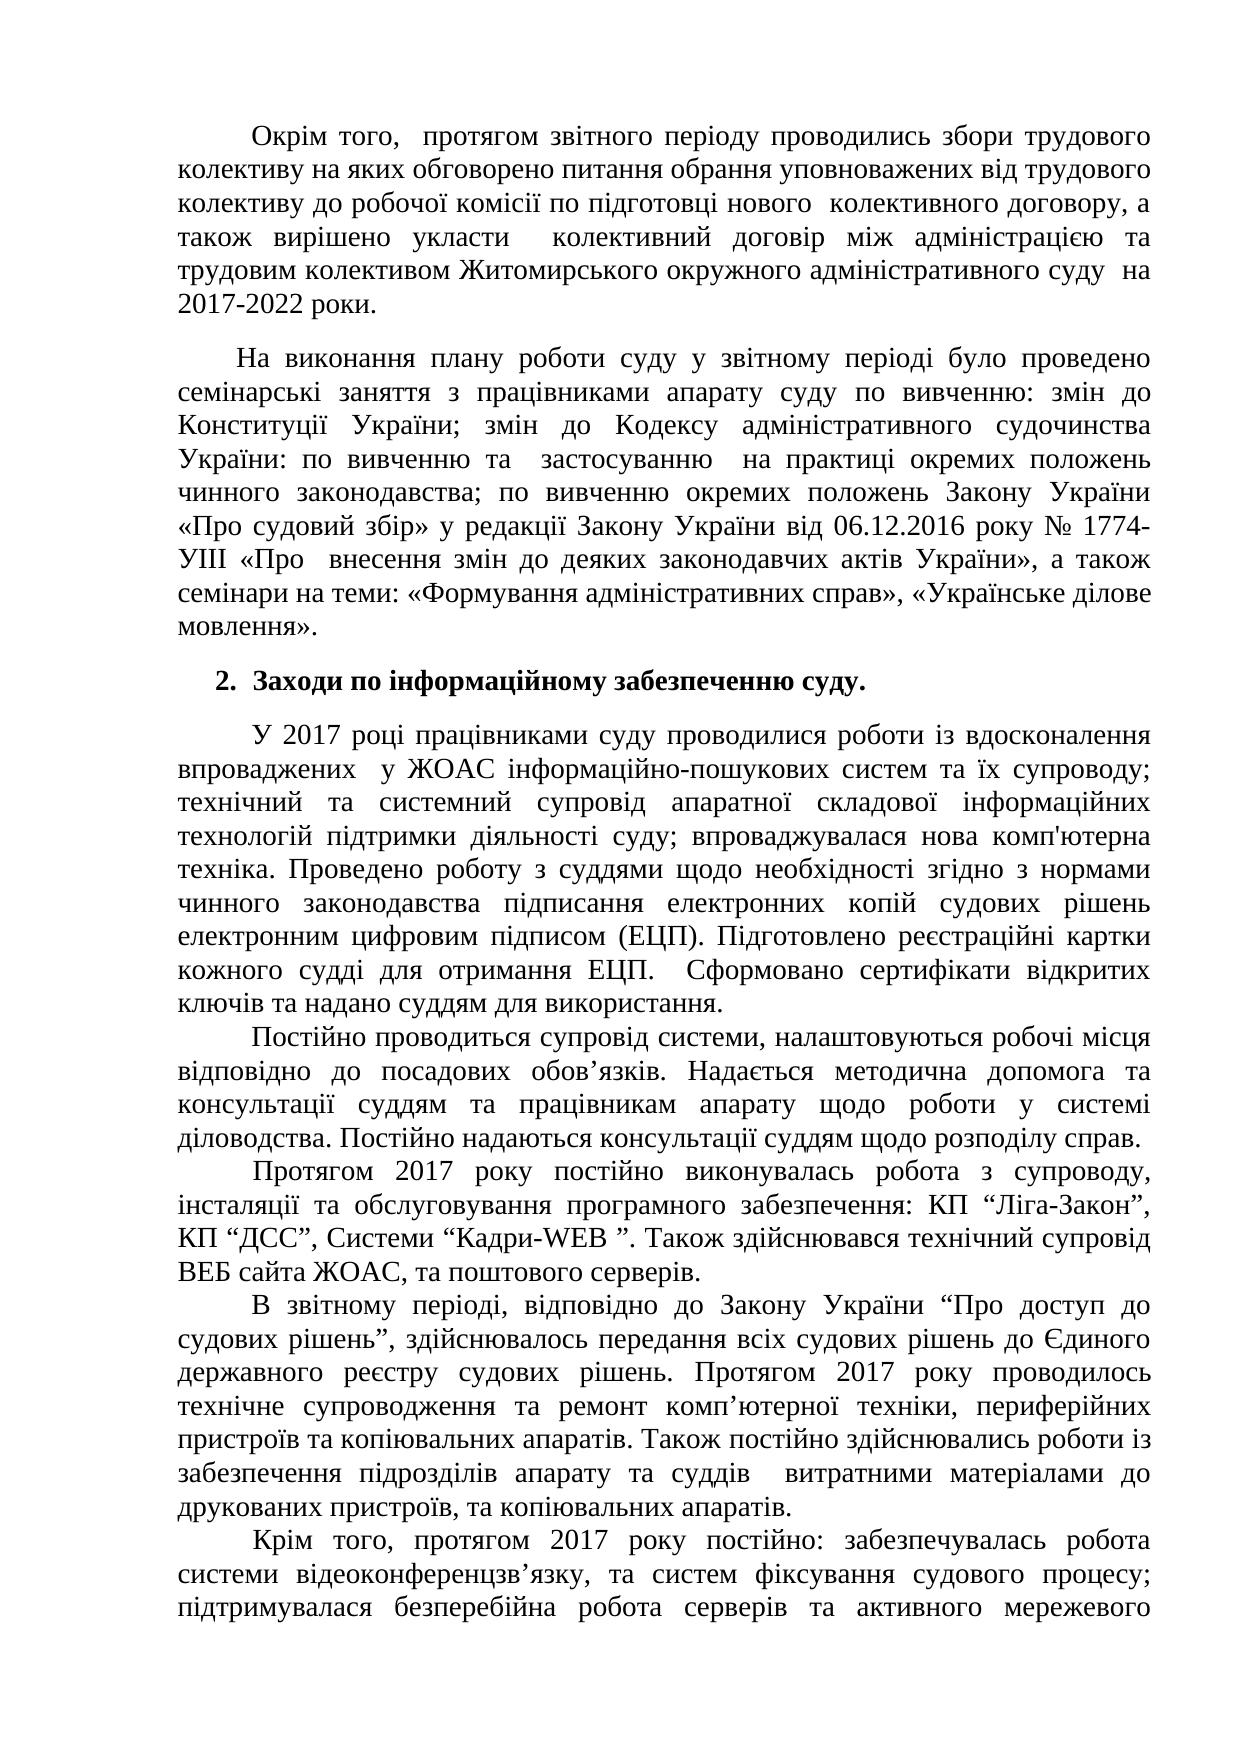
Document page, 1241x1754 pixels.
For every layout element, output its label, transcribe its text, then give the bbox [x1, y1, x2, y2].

text Постійно проводиться супровід системи, налаштовуються робочі місця відповідно до посадових обов’язків. Надається методична допомога та консультації суддям та працівникам апарату щодо роботи у системі діловодства. Постійно надаються консультації суддям щодо розподілу справ. [177, 1019, 1152, 1153]
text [177, 1522, 1152, 1623]
text На виконання плану роботи суду у звітному періоді було проведено семінарські заняття з працівниками апарату суду по вивченню: змін до Конституції України; змін до Кодексу адміністративного судочинства України: по вивченню та застосуванню на практиці окремих положень чинного законодавства; по вивченню окремих положень Закону України «Про судовий збір» у редакції Закону України від 06.12.2016 року № 1774-УІІІ «Про внесення змін до деяких законодавчих актів України», а також семінари на теми: «Формування адміністративних справ», «Українське ділове мовлення». [177, 340, 1152, 642]
title В звітному періоді, відповідно до Закону України “Про доступ до судових рішень”, здійснювалось передання всіх судових рішень до Єдиного державного реєстру судових рішень. Протягом 2017 року проводилось технічне супроводження та ремонт комп’ютерної техніки, периферійних пристроїв та копіювальних апаратів. Також постійно здійснювались роботи із забезпечення підрозділів апарату та суддів витратними матеріалами до друкованих пристроїв, та копіювальних апаратів. [177, 1422, 1152, 1522]
list Заходи по інформаційному забезпеченню суду. [215, 663, 1152, 696]
text У 2017 році працівниками суду проводилися роботи із вдосконалення впроваджених у ЖОАС інформаційно-пошукових систем та їх супроводу; технічний та системний супровід апаратної складової інформаційних технологій підтримки діяльності суду; впроваджувалася нова комп'ютерна техніка. Проведено роботу з суддями щодо необхідності згідно з нормами чинного законодавства підписання електронних копій судових рішень електронним цифровим підписом (ЕЦП). Підготовлено реєстраційні картки кожного судді для отримання ЕЦП. Сформовано сертифікати відкритих ключів та надано суддям для використання. [177, 717, 1152, 1019]
text Протягом 2017 року постійно виконувалась робота з супроводу, інсталяції та обслуговування програмного забезпечення: КП “Ліга-Закон”, КП “ДСС”, Системи “Кадри-WEB ”. Також здійснювався технічний супровід ВЕБ сайта ЖОАС, та поштового серверів. [177, 1153, 1152, 1287]
title В звітному періоді, відповідно до Закону України “Про доступ до судових рішень”, здійснювалось передання всіх судових рішень до Єдиного державного реєстру судових рішень. Протягом 2017 року проводилось технічне супроводження та ремонт комп’ютерної техніки, периферійних пристроїв та копіювальних апаратів. Також постійно здійснювались роботи із забезпечення підрозділів апарату та суддів витратними матеріалами до друкованих пристроїв, та копіювальних апаратів. [177, 1287, 1152, 1388]
text Окрім того, протягом звітного періоду проводились збори трудового колективу на яких обговорено питання обрання уповноважених від трудового колективу до робочої комісії по підготовці нового колективного договору, а також вирішено укласти колективний договір між адміністрацією та трудовим колективом Житомирського окружного адміністративного суду на 2017-2022 роки. [177, 118, 1152, 319]
